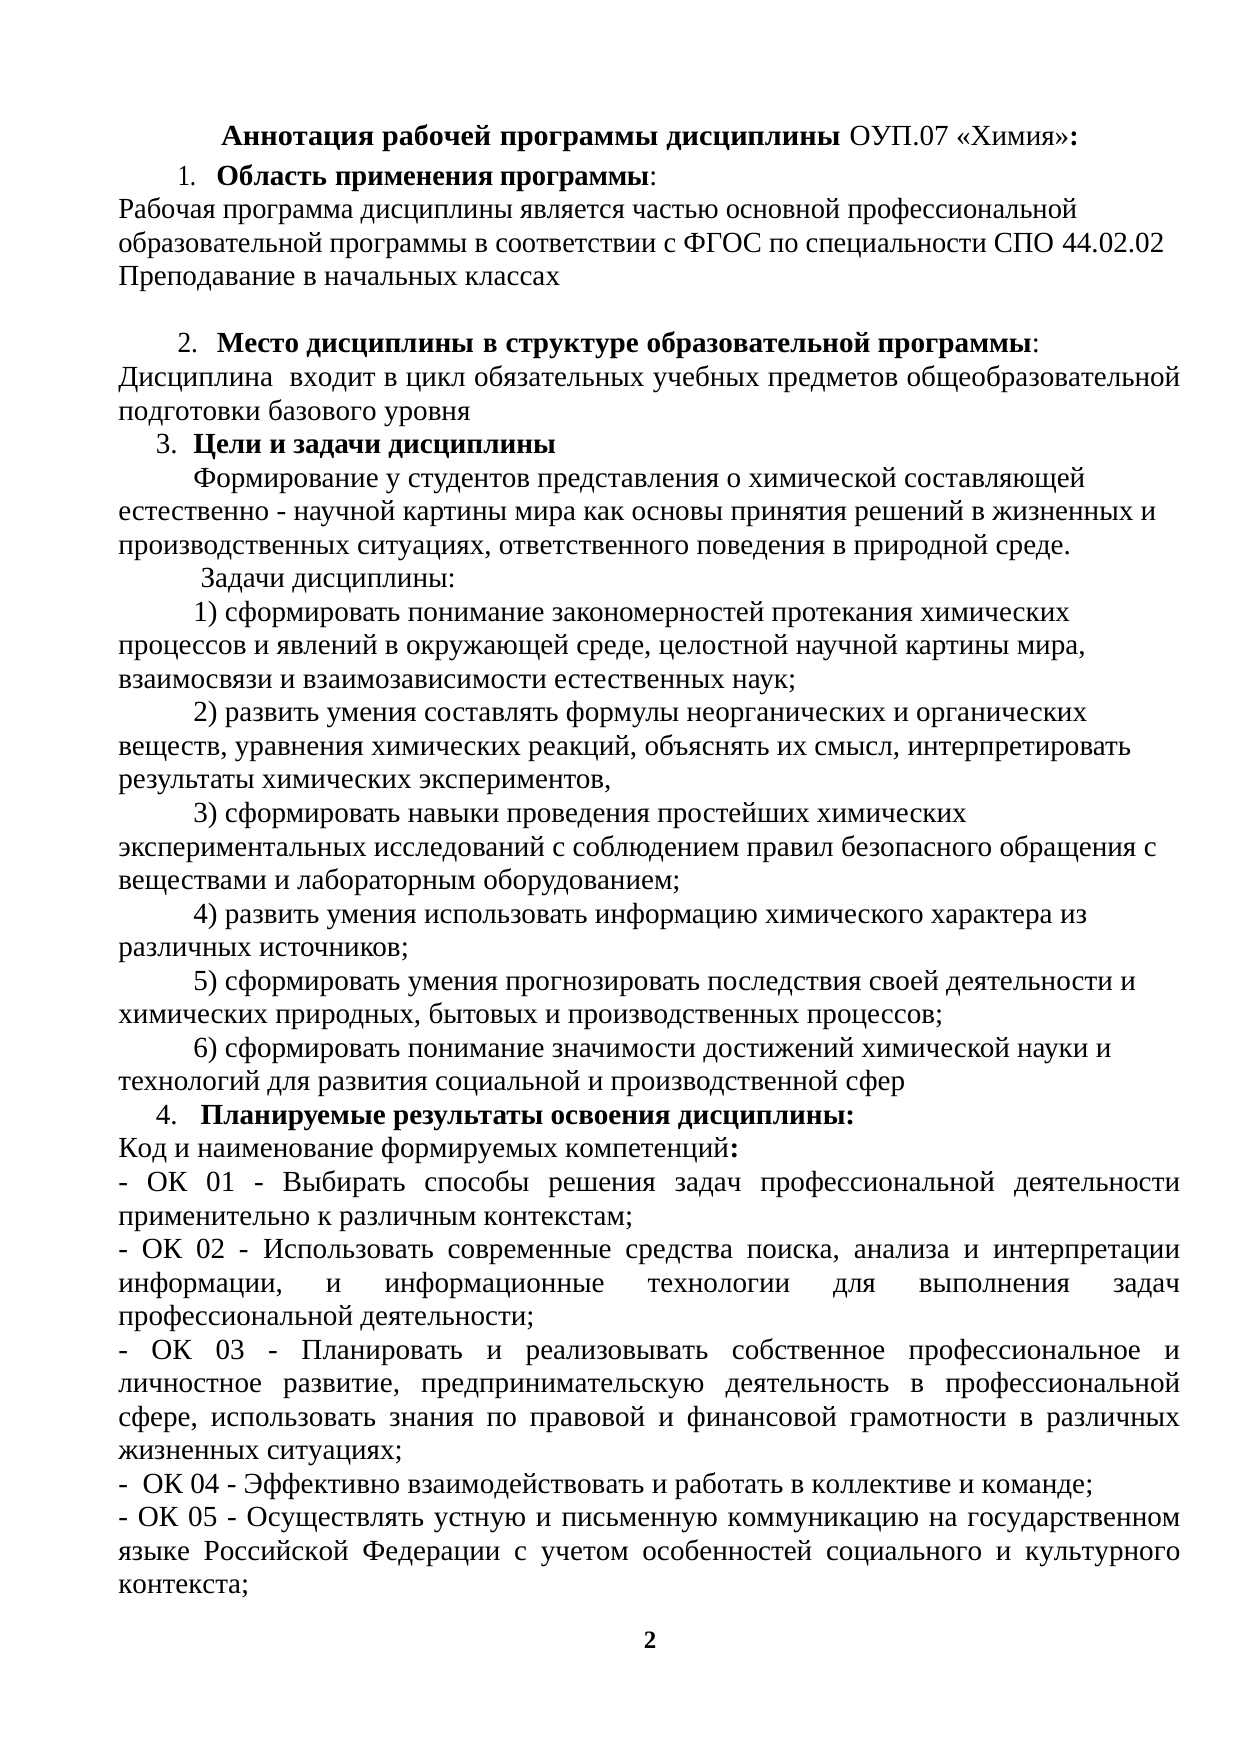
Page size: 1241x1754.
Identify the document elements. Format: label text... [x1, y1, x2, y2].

text - ОК 02 - Использовать современные средства поиска, анализа и интерпретации информации, и информационные технологии для выполнения задач профессиональной деятельности; [118, 1231, 1181, 1332]
text 4) развить умения использовать информацию химического характера из различных источников; [118, 896, 1181, 963]
text 1) сформировать понимание закономерностей протекания химических процессов и явлений в окружающей среде, целостной научной картины мира, взаимосвязи и взаимозависимости естественных наук; [118, 594, 1181, 694]
text Аннотация рабочей программы дисциплины ОУП.07 «Химия»: [118, 118, 1181, 152]
text 5) сформировать умения прогнозировать последствия своей деятельности и химических природных, бытовых и производственных процессов; [118, 963, 1181, 1030]
text 2. Место дисциплины в структуре образовательной программы: [118, 326, 1181, 359]
text - ОК 04 - Эффективно взаимодействовать и работать в коллективе и команде; [118, 1466, 1181, 1499]
text - ОК 05 - Осуществлять устную и письменную коммуникацию на государственном языке Российской Федерации с учетом особенностей социального и культурного контекста; [118, 1499, 1181, 1600]
text Задачи дисциплины: [118, 560, 1181, 594]
text - ОК 03 - Планировать и реализовывать собственное профессиональное и личностное развитие, предпринимательскую деятельность в профессиональной сфере, использовать знания по правовой и финансовой грамотности в различных жизненных ситуациях; [118, 1332, 1181, 1466]
text 1. Область применения программы: [118, 158, 1181, 191]
text - ОК 01 - Выбирать способы решения задач профессиональной деятельности применительно к различным контекстам; [118, 1164, 1181, 1231]
list Планируемые результаты освоения дисциплины: [156, 1097, 1181, 1131]
text 3) сформировать навыки проведения простейших химических экспериментальных исследований с соблюдением правил безопасного обращения с веществами и лабораторным оборудованием; [118, 795, 1181, 896]
list Цели и задачи дисциплины [156, 426, 1181, 460]
text 6) сформировать понимание значимости достижений химической науки и технологий для развития социальной и производственной сфер [118, 1030, 1181, 1097]
text Код и наименование формируемых компетенций: [118, 1131, 1181, 1164]
text Формирование у студентов представления о химической составляющей естественно - научной картины мира как основы принятия решений в жизненных и производственных ситуациях, ответственного поведения в природной среде. [118, 460, 1181, 560]
text 2) развить умения составлять формулы неорганических и органических веществ, уравнения химических реакций, объяснять их смысл, интерпретировать результаты химических экспериментов, [118, 694, 1181, 795]
text Дисциплина входит в цикл обязательных учебных предметов общеобразовательной подготовки базового уровня [118, 359, 1181, 426]
text Рабочая программа дисциплины является частью основной профессиональной образовательной программы в соответствии с ФГОС по специальности СПО 44.02.02 Преподавание в начальных классах [118, 191, 1181, 292]
